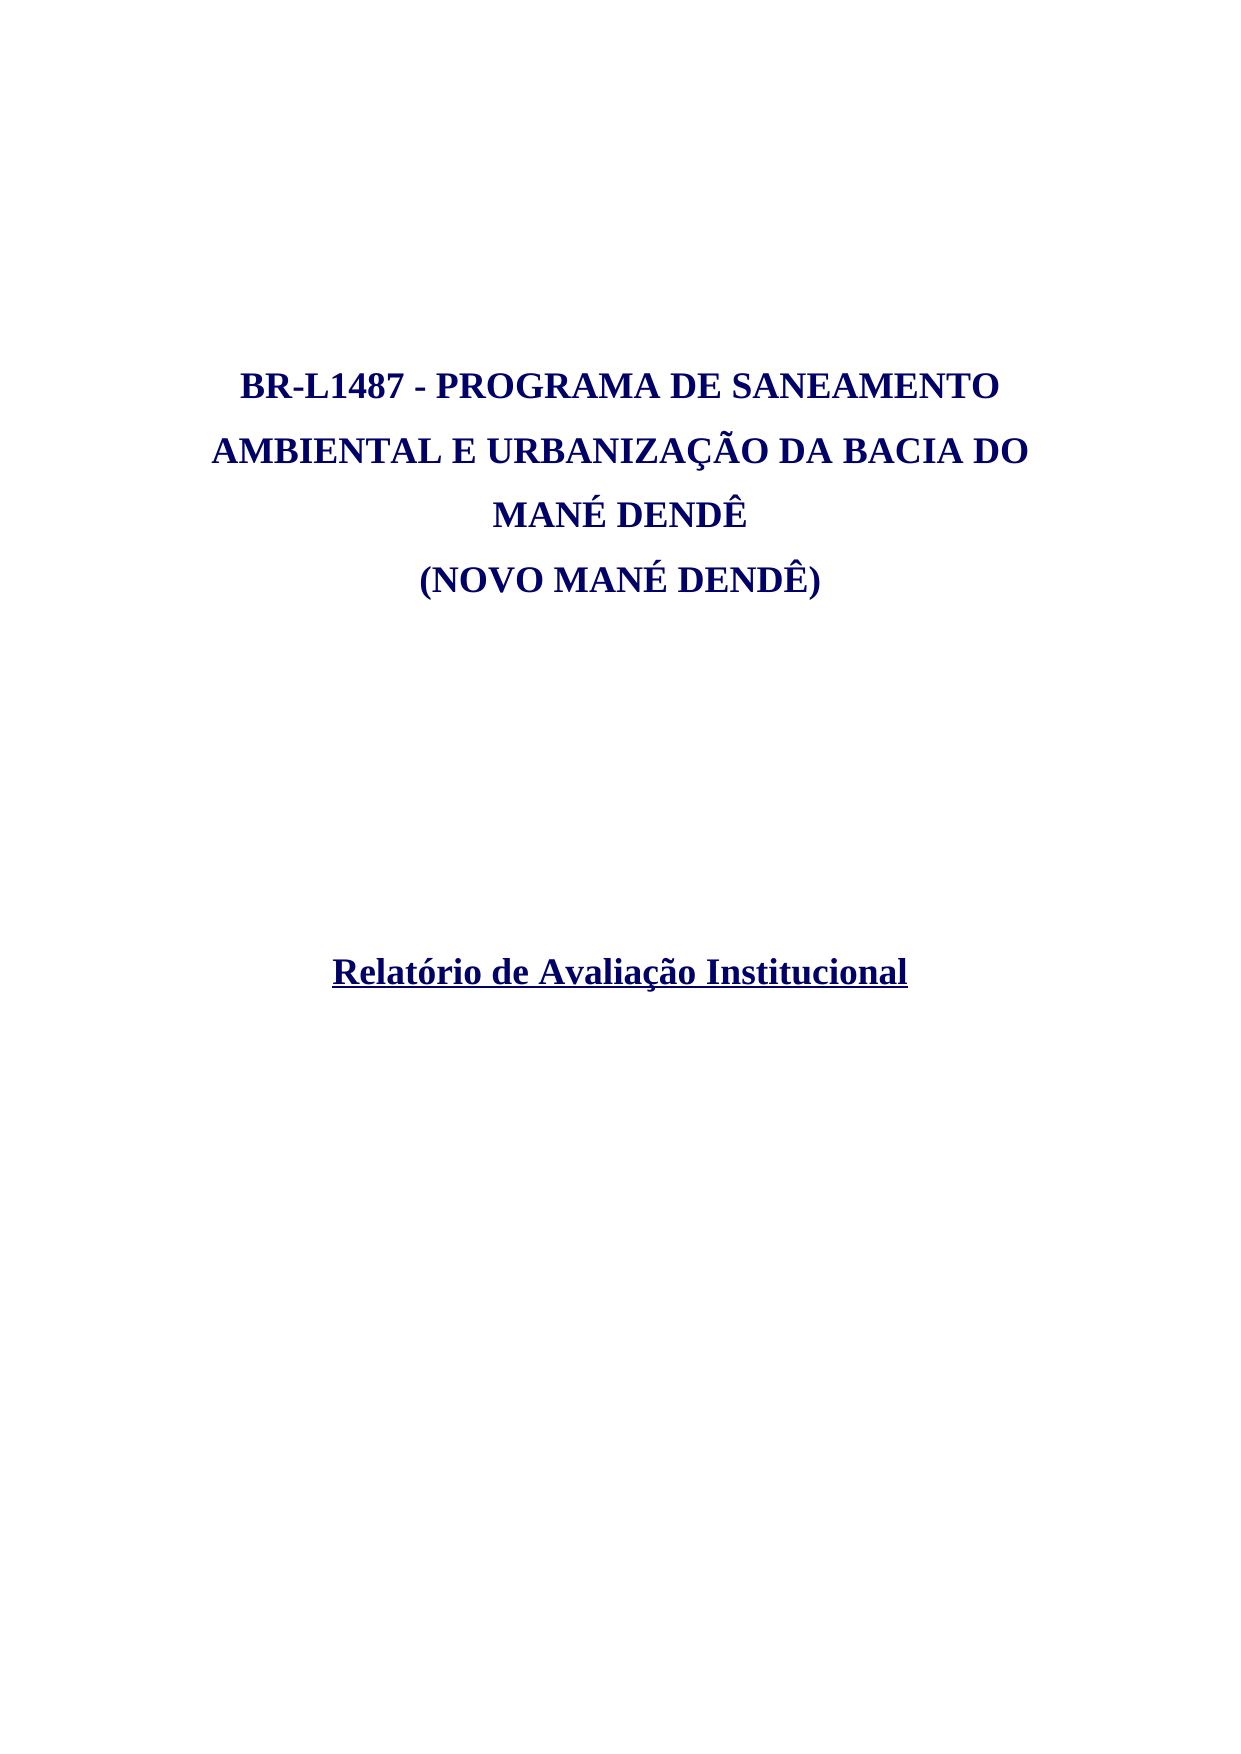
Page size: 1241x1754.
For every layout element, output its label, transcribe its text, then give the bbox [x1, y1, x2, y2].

text BR-L1487 - PROGRAMA DE SANEAMENTO AMBIENTAL E URBANIZAÇÃO DA BACIA DO MANÉ DENDÊ [177, 363, 1063, 536]
subtitle Relatório de Avaliação Institucional [177, 949, 1063, 992]
text (NOVO MANÉ DENDÊ) [177, 557, 1063, 601]
